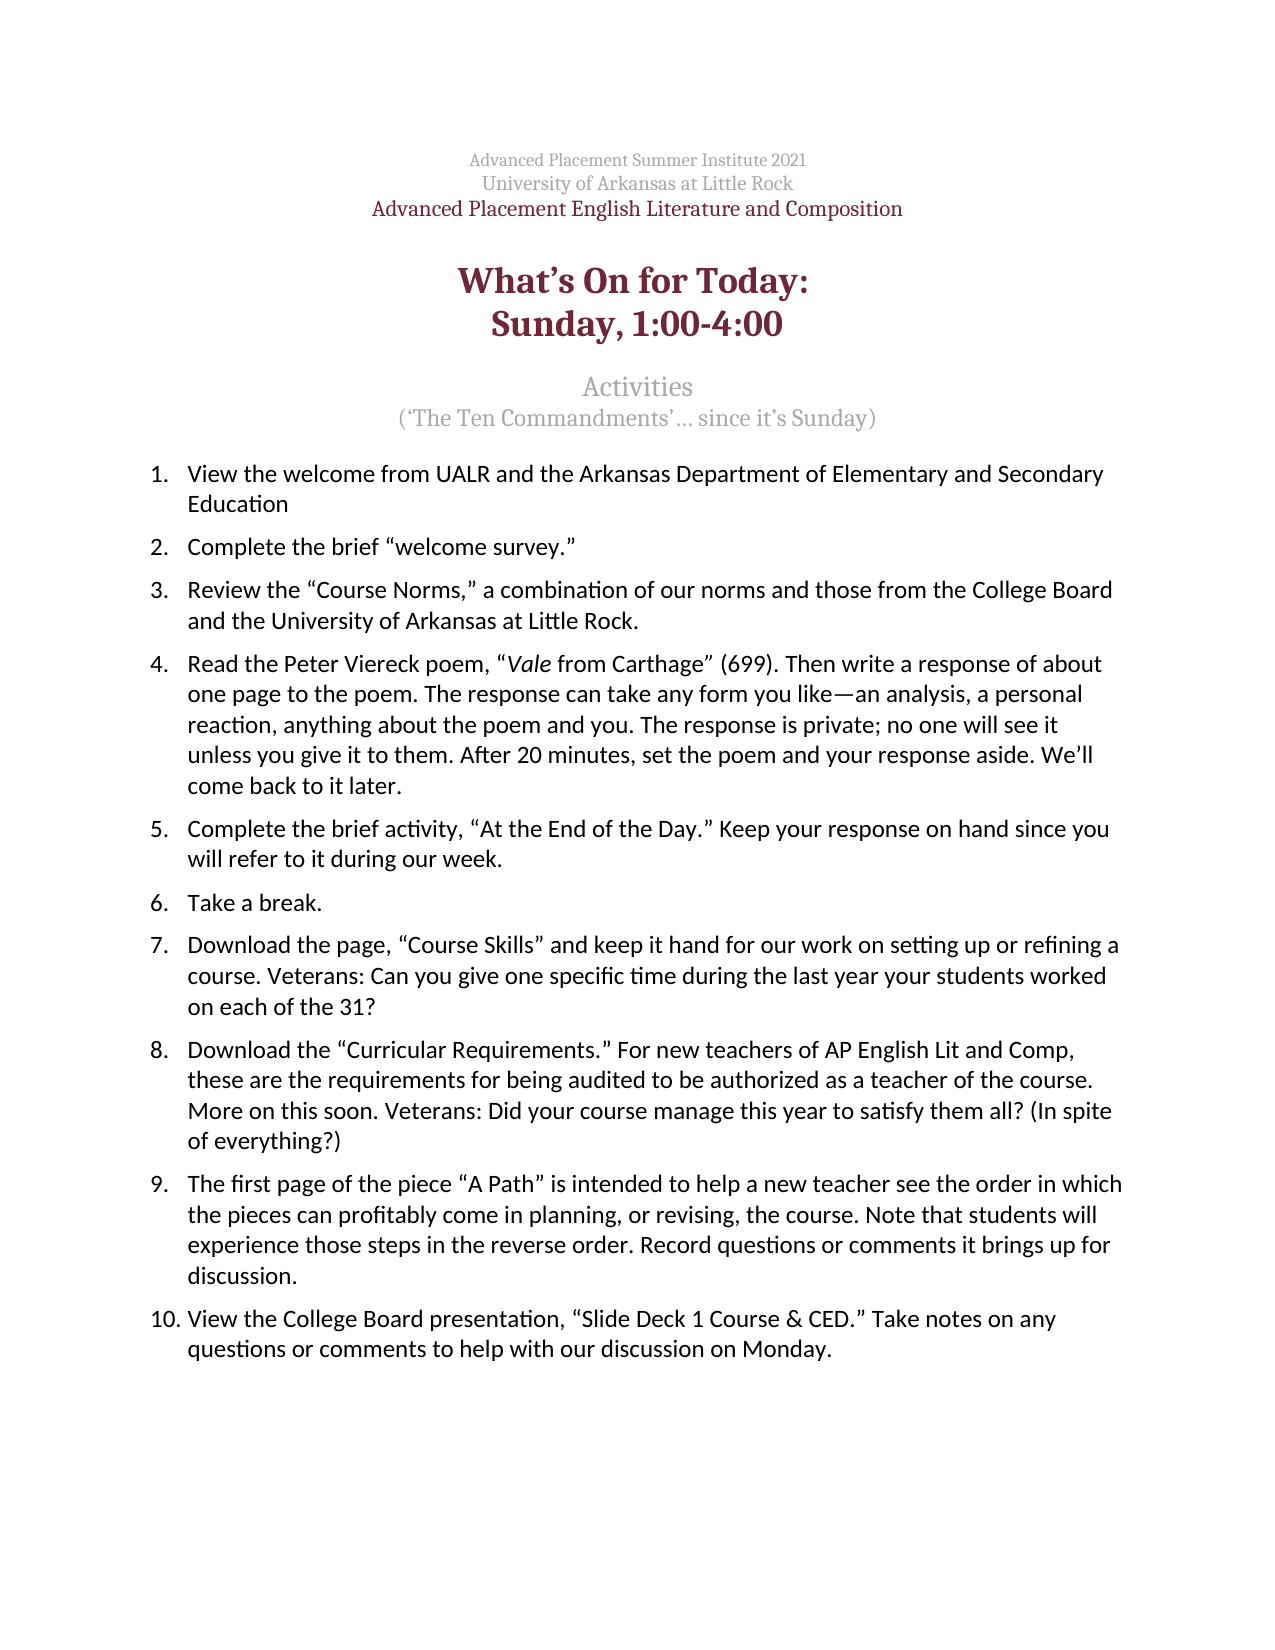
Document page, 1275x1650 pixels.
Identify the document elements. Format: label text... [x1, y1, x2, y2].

list Read the Peter Viereck poem, “Vale from Carthage” (699). Then write a response of about one page to the poem. The response can take any form you like—an analysis, a personal reaction, anything about the poem and you. The response is private; no one will see it unless you give it to them. After 20 minutes, set the poem and your response aside. We’ll come back to it later. [150, 648, 1125, 801]
list Complete the brief activity, “At the End of the Day.” Keep your response on hand since you will refer to it during our week. [150, 813, 1125, 874]
list Download the “Curricular Requirements.” For new teachers of AP English Lit and Comp, these are the requirements for being audited to be authorized as a teacher of the course. More on this soon. Veterans: Did your course manage this year to satisfy them all? (In spite of everything?) [150, 1034, 1125, 1156]
list View the welcome from UALR and the Arkansas Department of Elementary and Secondary Education [150, 458, 1125, 519]
list Take a break. [150, 887, 1125, 917]
list The first page of the piece “A Path” is intended to help a new teacher see the order in which the pieces can profitably come in planning, or revising, the course. Note that students will experience those steps in the reverse order. Record questions or comments it brings up for discussion. [150, 1168, 1125, 1290]
subtitle Activities (‘The Ten Commandments’… since it’s Sunday) [150, 371, 1125, 433]
text University of Arkansas at Little Rock [150, 172, 1125, 196]
list Review the “Course Norms,” a combination of our norms and those from the College Board and the University of Arkansas at Little Rock. [150, 574, 1125, 636]
text Advanced Placement Summer Institute 2021 [150, 150, 1125, 172]
list View the College Board presentation, “Slide Deck 1 Course & CED.” Take notes on any questions or comments to help with our discussion on Monday. [150, 1303, 1125, 1364]
title What’s On for Today: Sunday, 1:00-4:00 [150, 259, 1125, 346]
list Complete the brief “welcome survey.” [150, 531, 1125, 562]
text Advanced Placement English Literature and Composition [150, 196, 1125, 222]
list Download the page, “Course Skills” and keep it hand for our work on setting up or refining a course. Veterans: Can you give one specific time during the last year your students worked on each of the 31? [150, 930, 1125, 1021]
